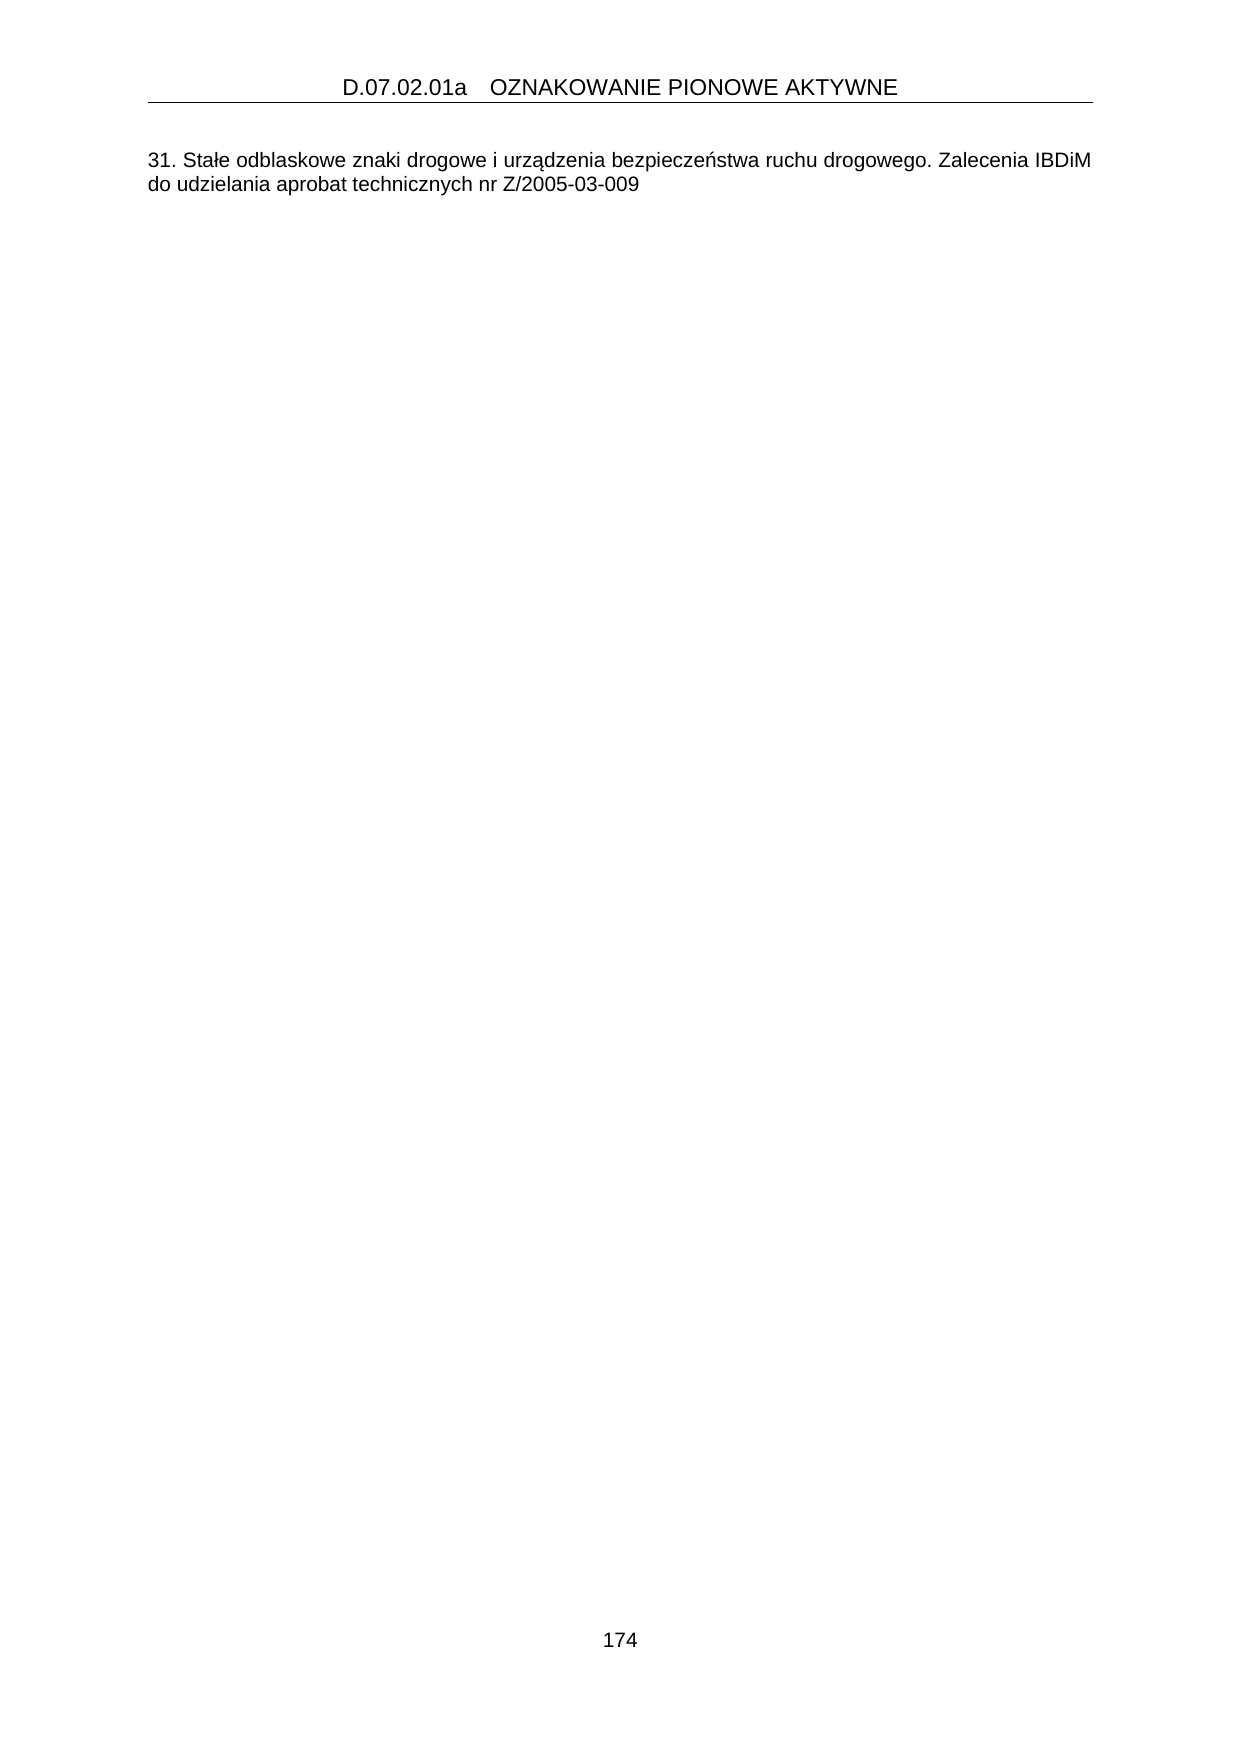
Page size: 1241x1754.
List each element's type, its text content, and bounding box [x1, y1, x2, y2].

text 31. Stałe odblaskowe znaki drogowe i urządzenia bezpieczeństwa ruchu drogowego. Zalecenia IBDiM do udzielania aprobat technicznych nr Z/2005-03-009 [148, 148, 1093, 196]
